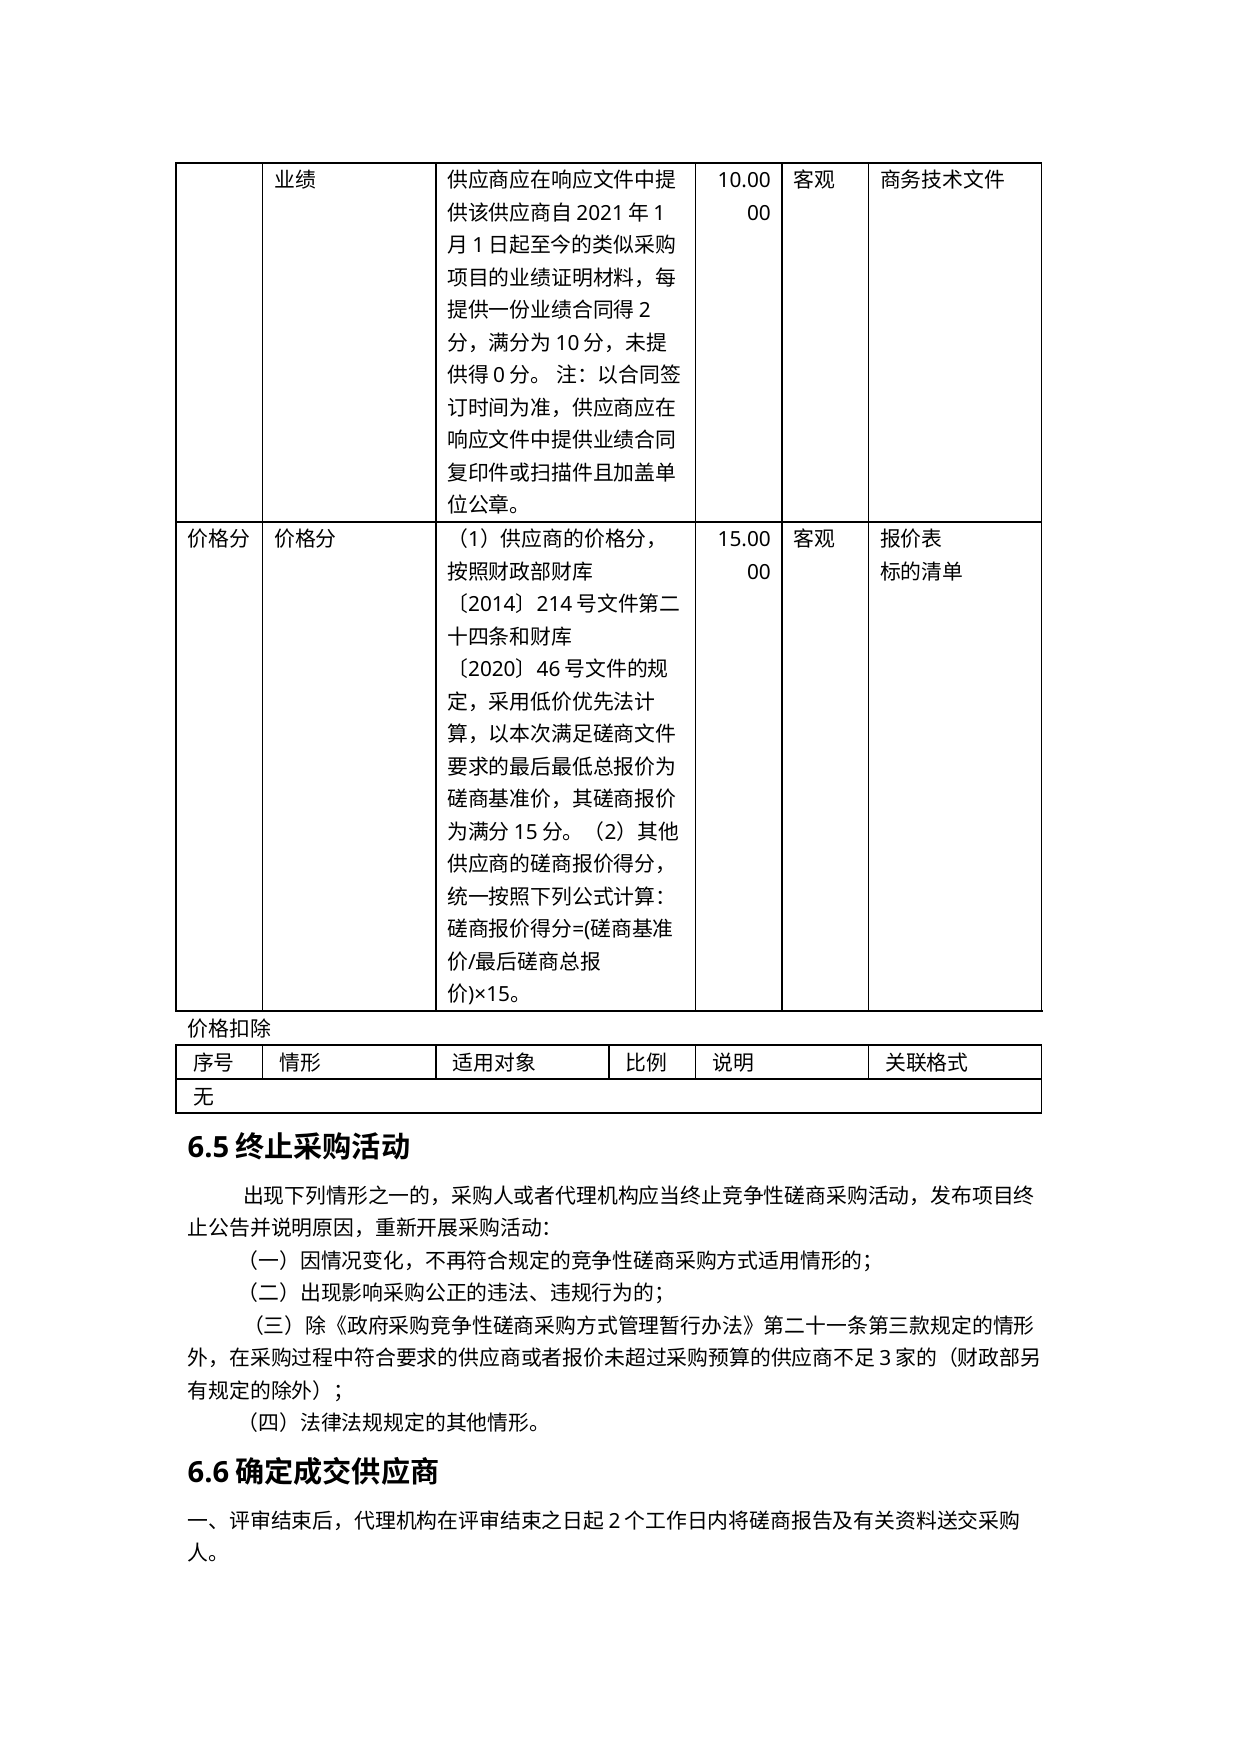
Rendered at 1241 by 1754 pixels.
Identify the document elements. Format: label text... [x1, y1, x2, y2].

text （三）除《政府采购竞争性磋商采购方式管理暂行办法》第二十一条第三款规定的情形外，在采购过程中符合要求的供应商或者报价未超过采购预算的供应商不足3家的（财政部另有规定的除外）； [187, 1309, 1053, 1406]
table_cell 15.0000 [696, 523, 781, 1010]
table_cell 无 [177, 1080, 1041, 1112]
table_cell 业绩 [263, 164, 435, 521]
table_header 说明 [696, 1046, 868, 1078]
table_cell 价格分 [263, 523, 435, 1010]
table_header 比例 [610, 1046, 695, 1078]
text 出现下列情形之一的，采购人或者代理机构应当终止竞争性磋商采购活动，发布项目终止公告并说明原因，重新开展采购活动： [187, 1179, 1053, 1244]
text 6.5终止采购活动 [187, 1114, 1053, 1179]
table_cell 价格分 [177, 523, 262, 1010]
text （一）因情况变化，不再符合规定的竞争性磋商采购方式适用情形的； [187, 1244, 1053, 1276]
table_header 适用对象 [437, 1046, 608, 1078]
table_cell （1）供应商的价格分，按照财政部财库〔2014〕214号文件第二十四条和财库〔2020〕46号文件的规定，采用低价优先法计算，以本次满足磋商文件要求的最后最低总报价为磋商基准价，其磋商报价为满分15分。（2）其他供应商的磋商报价得分，统一按照下列公式计算： 磋商报价得分=(磋商基准价/最后磋商总报价)×15。 [437, 523, 695, 1010]
table_cell 供应商应在响应文件中提供该供应商自2021年1月1日起至今的类似采购项目的业绩证明材料，每提供一份业绩合同得2分，满分为10分，未提供得0分。 注：以合同签订时间为准，供应商应在响应文件中提供业绩合同复印件或扫描件且加盖单位公章。 [437, 164, 695, 521]
text 一、评审结束后，代理机构在评审结束之日起2个工作日内将磋商报告及有关资料送交采购人。 [187, 1504, 1053, 1569]
table_cell 10.0000 [696, 164, 781, 521]
text （二）出现影响采购公正的违法、违规行为的； [187, 1276, 1053, 1309]
table_header 关联格式 [869, 1046, 1041, 1078]
table_cell 客观 [783, 523, 868, 1010]
table_cell 商务技术文件 [869, 164, 1041, 521]
text 6.6确定成交供应商 [187, 1439, 1053, 1504]
table_header 序号 [177, 1046, 262, 1078]
table_header 情形 [263, 1046, 435, 1078]
table_cell 报价表 标的清单 [869, 523, 1041, 1010]
text 价格扣除 [187, 1012, 1053, 1044]
text （四）法律法规规定的其他情形。 [187, 1406, 1053, 1439]
table_cell 客观 [783, 164, 868, 521]
